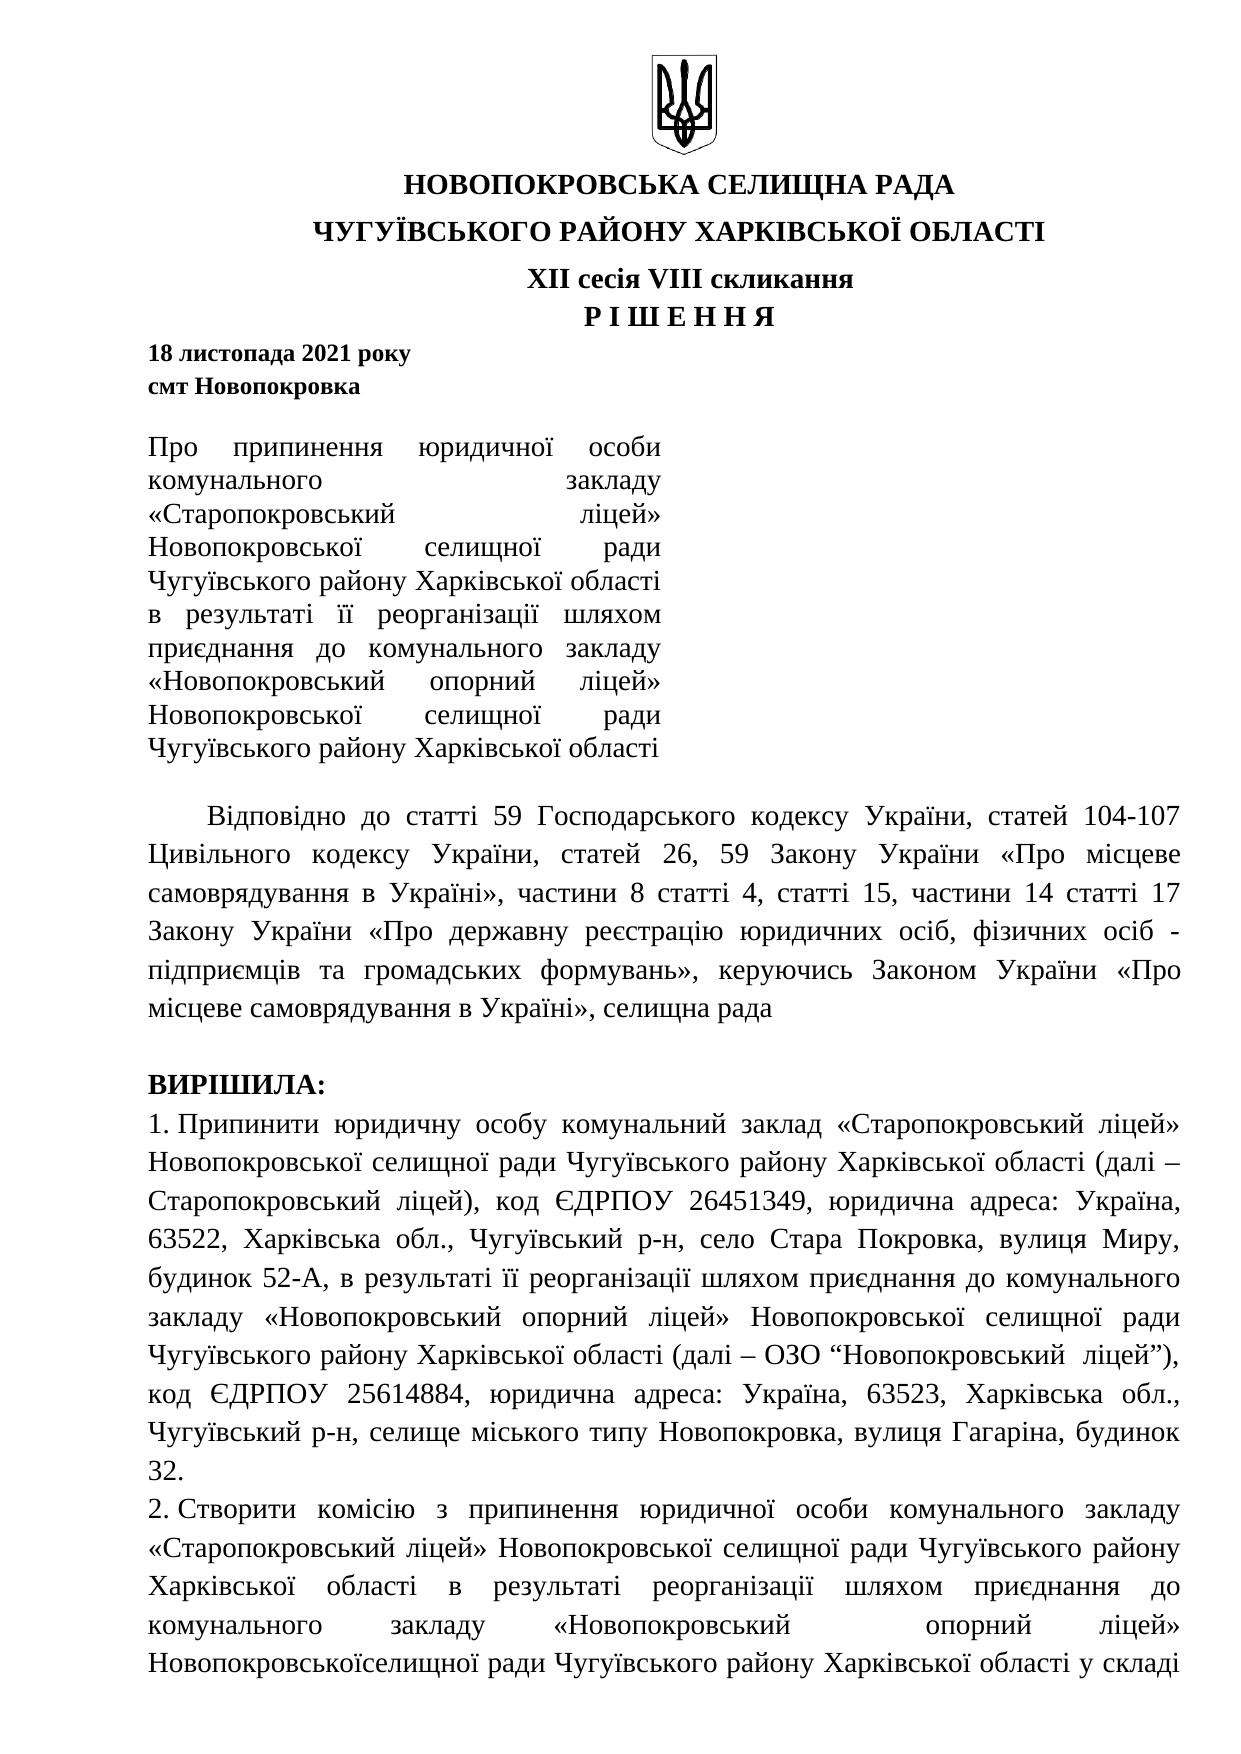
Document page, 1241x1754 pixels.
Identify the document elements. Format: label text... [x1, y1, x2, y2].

text 18 листопада 2021 року [148, 338, 1181, 367]
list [148, 1491, 1181, 1679]
text ЧУГУЇВСЬКОГО РАЙОНУ ХАРКІВСЬКОЇ ОБЛАСТІ [177, 214, 1181, 248]
list Припинити юридичну особу комунальний заклад «Старопокровський ліцей» Новопокровської селищної ради Чугуївського району Харківської області (далі – Старопокровський ліцей), код ЄДРПОУ 26451349, юридична адреса: Україна, 63522, Харківська обл., Чугуївський р-н, село Стара Покровка, вулиця Миру, будинок 52-А, в результаті її реорганізації шляхом приєднання до комунального закладу «Новопокровський опорний ліцей» Новопокровської селищної ради Чугуївського району Харківської області (далі – ОЗО “Новопокровський ліцей”), код ЄДРПОУ 25614884, юридична адреса: Україна, 63523, Харківська обл., Чугуївський р-н, селище міського типу Новопокровка, вулиця Гагаріна, будинок 32. [148, 1106, 1181, 1486]
text Відповідно до статті 59 Господарського кодексу України, статей 104-107 Цивільного кодексу України, статей 26, 59 Закону України «Про місцеве самоврядування в Україні», частини 8 статті 4, статті 15, частини 14 статті 17 Закону України «Про державну реєстрацію юридичних осіб, фізичних осіб - підприємців та громадських формувань», керуючись Законом України «Про місцеве самоврядування в Україні», селищна рада [148, 798, 1181, 1024]
text НОВОПОКРОВСЬКА СЕЛИЩНА РАДА [177, 167, 1181, 201]
text Про припинення юридичної особи комунального закладу «Старопокровський ліцей» Новопокровської селищної ради Чугуївського району Харківської області в результаті її реорганізації шляхом приєднання до комунального закладу «Новопокровський опорний ліцей» Новопокровської селищної ради Чугуївського району Харківської області [148, 429, 661, 764]
text ВИРІШИЛА: [148, 1067, 1181, 1101]
text Р І Ш Е Н Н Я [177, 299, 1181, 333]
text смт Новопокровка [148, 371, 1181, 400]
text ХІІ сесія VІІІ скликання [177, 261, 1181, 294]
